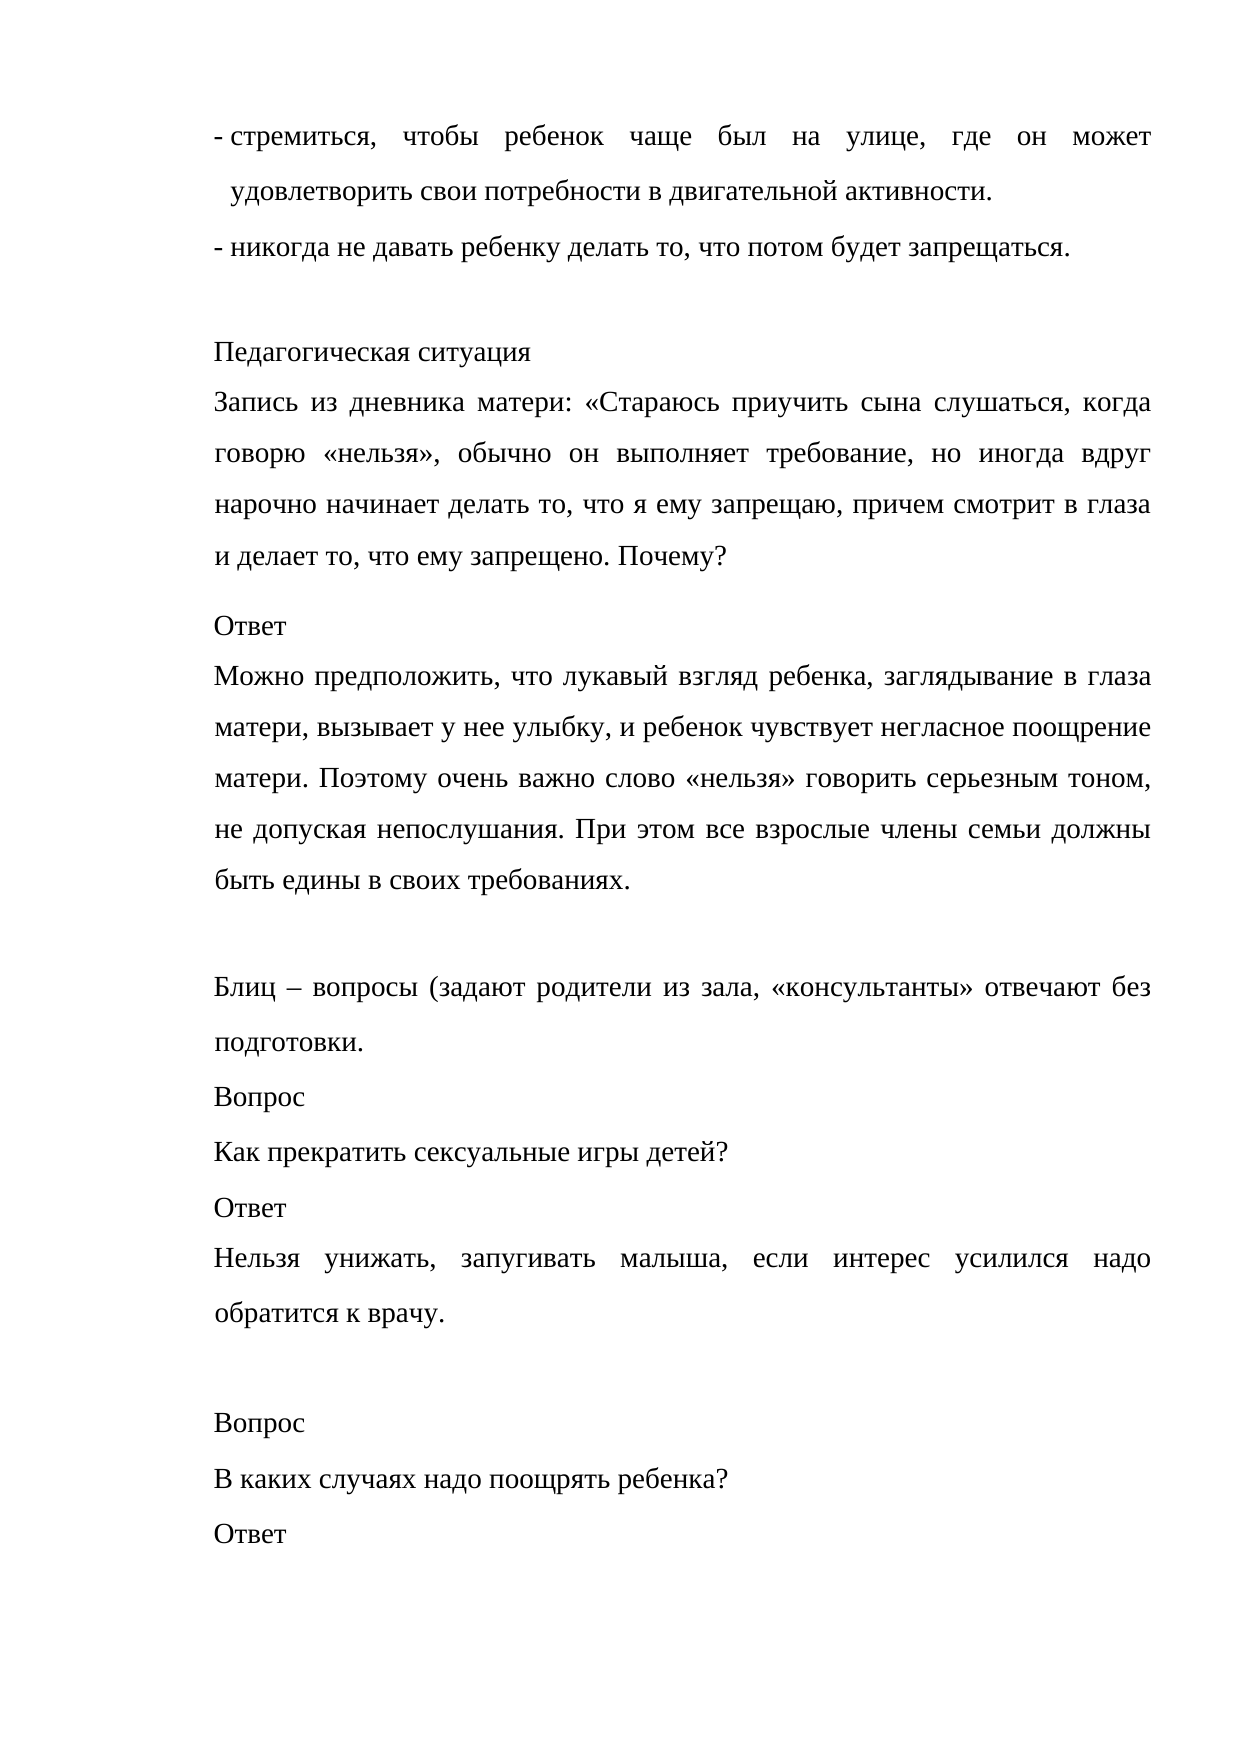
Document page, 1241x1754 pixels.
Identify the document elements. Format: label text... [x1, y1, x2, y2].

text Ответ [213, 1190, 1152, 1223]
text В каких случаях надо поощрять ребенка? [213, 1461, 1152, 1494]
text Нельзя унижать, запугивать малыша, если интерес усилился надо обратится к врачу. [213, 1240, 1152, 1328]
text Как прекратить сексуальные игры детей? [213, 1134, 1152, 1168]
text Запись из дневника матери: «Стараюсь приучить сына слушаться, когда говорю «нельзя», обычно он выполняет требование, но иногда вдруг нарочно начинает делать то, что я ему запрещаю, причем смотрит в глаза и делает то, что ему запрещено. Почему? [213, 384, 1152, 571]
text Можно предположить, что лукавый взгляд ребенка, заглядывание в глаза матери, вызывает у нее улыбку, и ребенок чувствует негласное поощрение матери. Поэтому очень важно слово «нельзя» говорить серьезным тоном, не допуская непослушания. При этом все взрослые члены семьи должны быть едины в своих требованиях. [213, 658, 1152, 896]
text Педагогическая ситуация [213, 334, 1152, 368]
text Вопрос [213, 1079, 1152, 1112]
text Вопрос [213, 1405, 1152, 1439]
list никогда не давать ребенку делать то, что потом будет запрещаться. [213, 229, 1152, 262]
list стремиться, чтобы ребенок чаще был на улице, где он может удовлетворить свои потребности в двигательной активности. [213, 118, 1152, 207]
text Ответ [213, 1516, 1152, 1550]
text Блиц – вопросы (задают родители из зала, «консультанты» отвечают без подготовки. [213, 969, 1152, 1057]
text Ответ [213, 608, 1152, 642]
